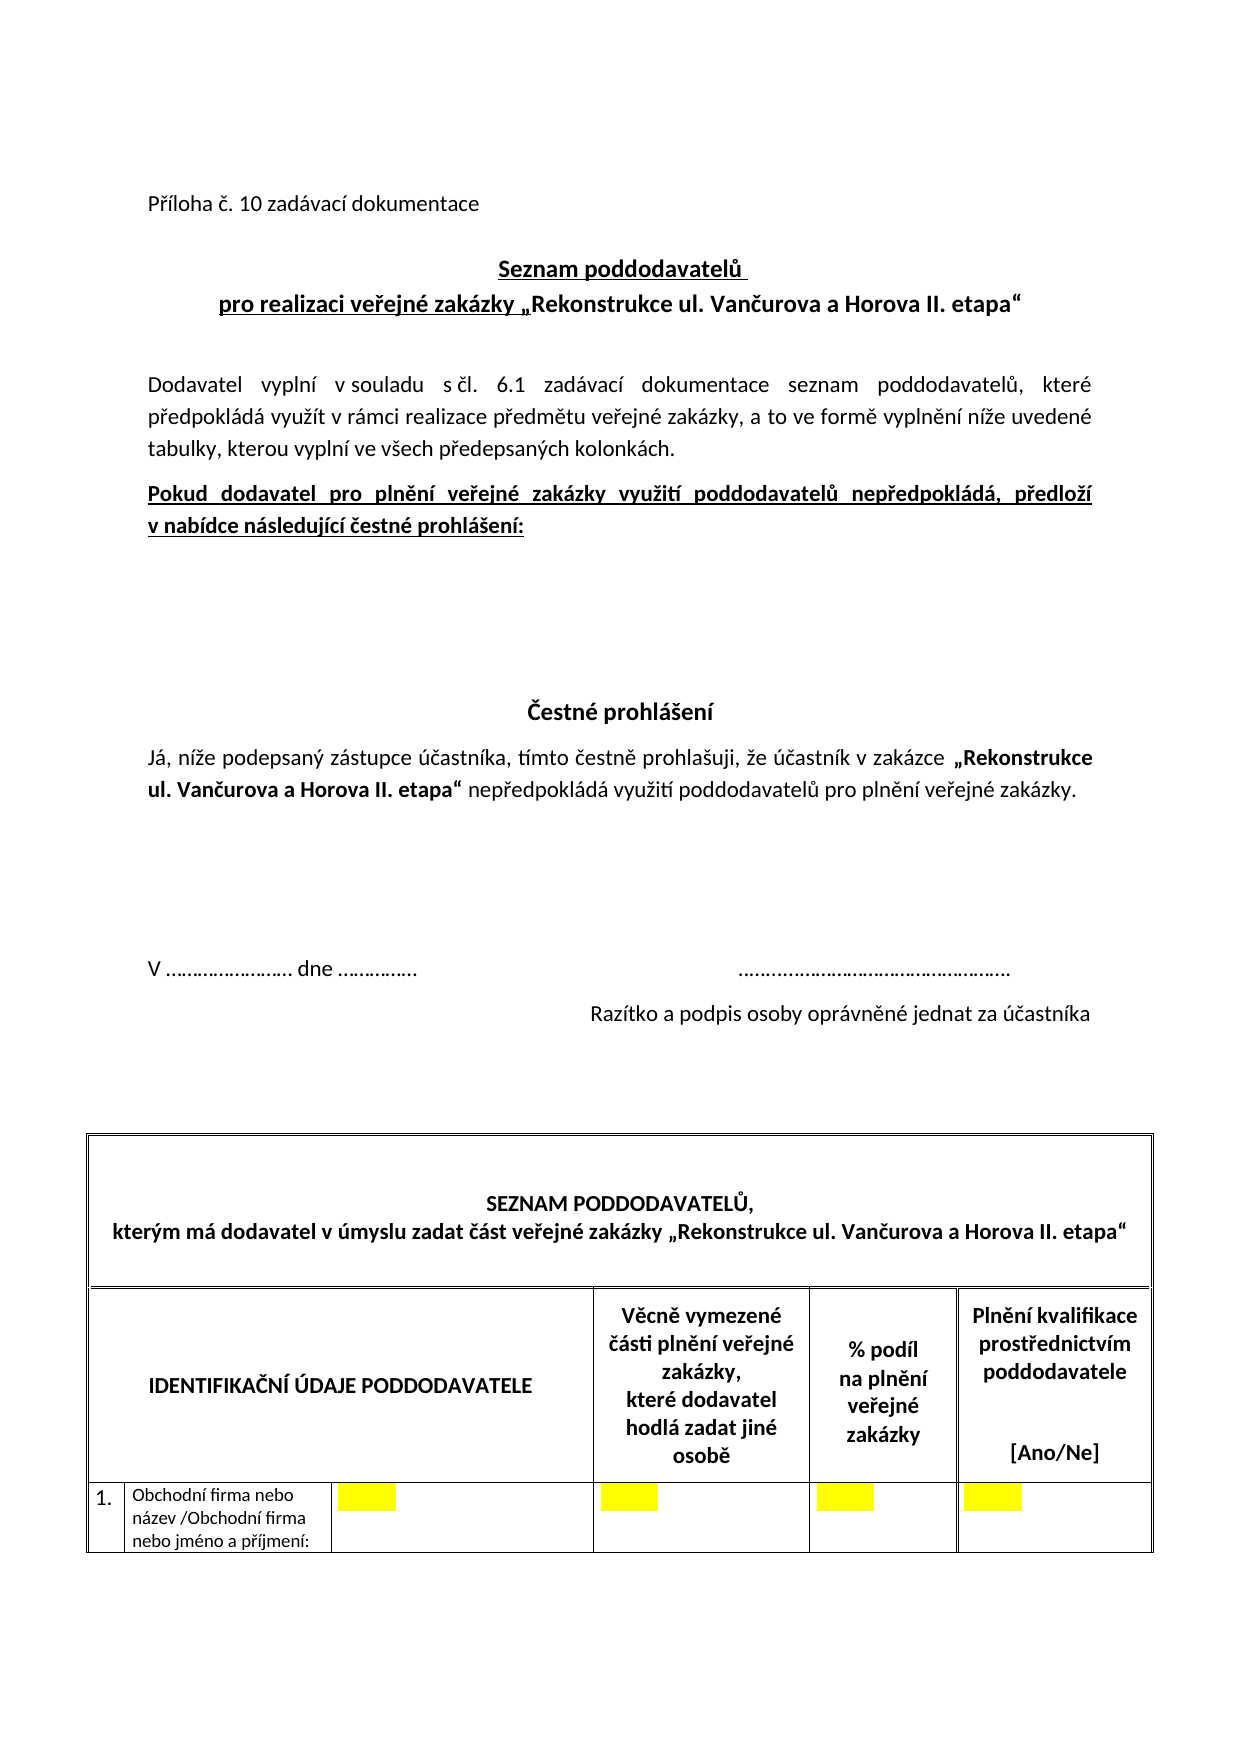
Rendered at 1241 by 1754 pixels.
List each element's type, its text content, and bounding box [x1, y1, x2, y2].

table_cell IDENTIFIKAČNÍ ÚDAJE PODDODAVATELE [89, 1286, 593, 1482]
table_cell Věcně vymezené části plnění veřejné zakázky, které dodavatel hodlá zadat jiné osobě [594, 1289, 809, 1482]
table_cell [594, 1483, 809, 1552]
table_cell [810, 1483, 956, 1552]
text Pokud dodavatel pro plnění veřejné zakázky využití poddodavatelů nepředpokládá, předloží v nabídce následující čestné prohlášení: [148, 479, 1093, 539]
text Seznam poddodavatelů [148, 253, 1093, 283]
table_cell [959, 1483, 1151, 1552]
text pro realizaci veřejné zakázky „Rekonstrukce ul. Vančurova a Horova II. etapa“ [148, 288, 1093, 318]
table_cell % podíl na plnění veřejné zakázky [810, 1289, 956, 1482]
text Čestné prohlášení [148, 696, 1093, 726]
table_cell [332, 1483, 593, 1552]
table_cell 1. [89, 1483, 124, 1552]
table_cell Obchodní firma nebo název /Obchodní firma nebo jméno a příjmení: [125, 1483, 331, 1552]
text Já, níže podepsaný zástupce účastníka, tímto čestně prohlašuji, že účastník v zakázce „Rekonstrukce ul. Vančurova a Horova II. etapa“ nepředpokládá využití poddodavatelů pro plnění veřejné zakázky. [148, 743, 1093, 803]
table_cell Plnění kvalifikace prostřednictvím poddodavatele [Ano/Ne] [959, 1286, 1151, 1482]
text Dodavatel vyplní v souladu s čl. 6.1 zadávací dokumentace seznam poddodavatelů, které předpokládá využít v rámci realizace předmětu veřejné zakázky, a to ve formě vyplnění níže uvedené tabulky, kterou vyplní ve všech předepsaných kolonkách. [148, 370, 1093, 463]
text V …………………… dne …………… ..…......…………………………………. [148, 954, 1093, 982]
text Razítko a podpis osoby oprávněné jednat za účastníka [148, 999, 1093, 1027]
table_header SEZNAM PODDODAVATELŮ, kterým má dodavatel v úmyslu zadat část veřejné zakázky „Rekonstrukce ul. Vančurova a Horova II. etapa“ [89, 1136, 1151, 1286]
